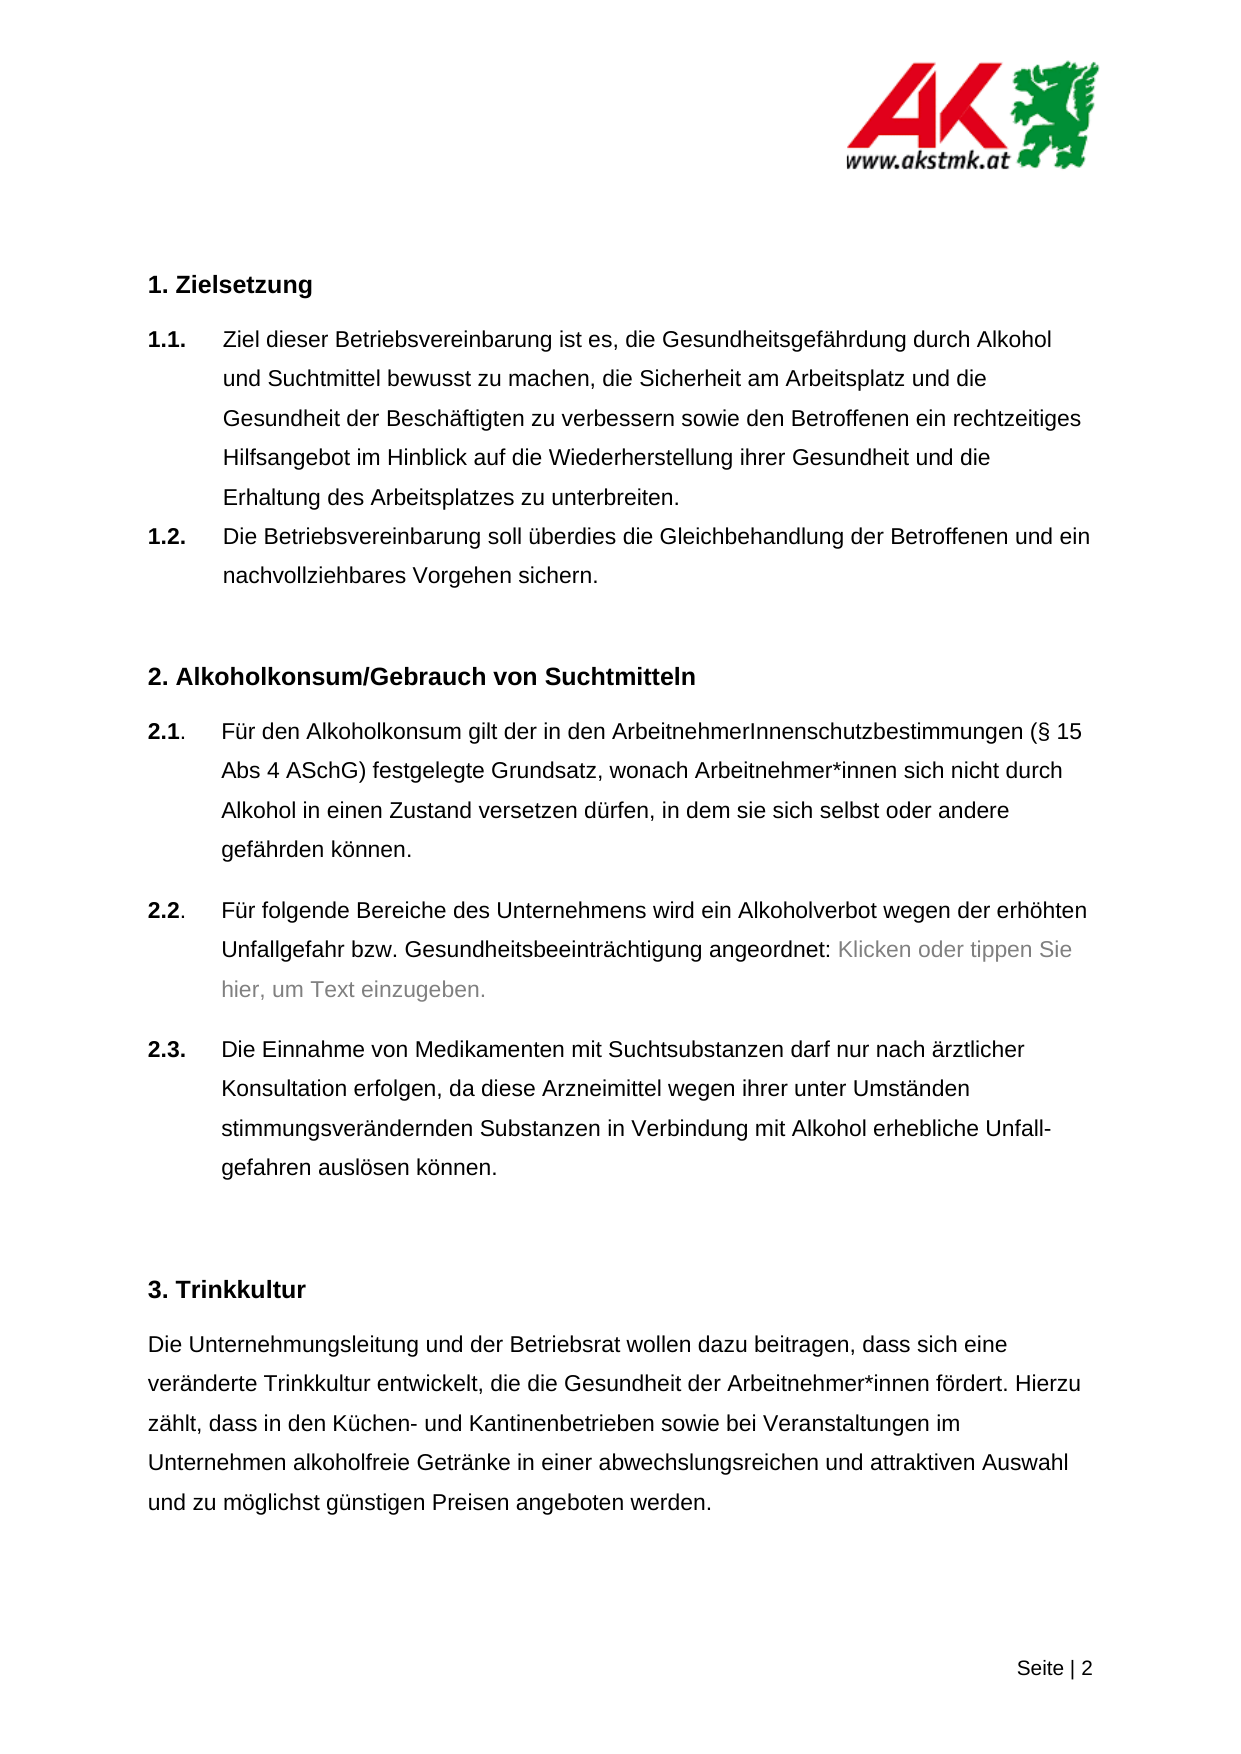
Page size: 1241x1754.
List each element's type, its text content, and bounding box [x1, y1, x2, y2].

list Ziel dieser Betriebsvereinbarung ist es, die Gesundheitsgefährdung durch Alkohol und Suchtmittel bewusst zu machen, die Sicherheit am Arbeitsplatz und die Gesundheit der Beschäftigten zu verbessern sowie den Betroffenen ein rechtzeitiges Hilfsangebot im Hinblick auf die Wiederherstellung ihrer Gesundheit und die Erhaltung des Arbeitsplatzes zu unterbreiten. [148, 326, 1093, 510]
list Die Betriebsvereinbarung soll überdies die Gleichbehandlung der Betroffenen und ein nachvollziehbares Vorgehen sichern. [148, 523, 1093, 589]
text Die Unternehmungsleitung und der Betriebsrat wollen dazu beitragen, dass sich eine veränderte Trinkkultur entwickelt, die die Gesundheit der Arbeitnehmer*innen fördert. Hierzu zählt, dass in den Küchen- und Kantinenbetrieben sowie bei Veranstaltungen im Unternehmen alkoholfreie Getränke in einer abwechslungsreichen und attraktiven Auswahl und zu möglichst günstigen Preisen angeboten werden. [148, 1331, 1093, 1515]
picture [846, 30, 1149, 200]
text 2.1. Für den Alkoholkonsum gilt der in den ArbeitnehmerInnenschutzbestimmungen (§ 15 Abs 4 ASchG) festgelegte Grundsatz, wonach Arbeitnehmer*innen sich nicht durch Alkohol in einen Zustand versetzen dürfen, in dem sie sich selbst oder andere gefährden können. [148, 718, 1093, 863]
text 2.2. Für folgende Bereiche des Unternehmens wird ein Alkoholverbot wegen der erhöhten Unfallgefahr bzw. Gesundheitsbeeinträchtigung angeordnet: [148, 897, 1093, 1002]
text 3. Trinkkultur [148, 1275, 1093, 1304]
text 2.3. Die Einnahme von Medikamenten mit Suchtsubstanzen darf nur nach ärztlicher Konsultation erfolgen, da diese Arzneimittel wegen ihrer unter Umständen stimmungsverändernden Substanzen in Verbindung mit Alkohol erhebliche Unfall- gefahren auslösen können. [148, 1036, 1093, 1181]
text 2. Alkoholkonsum/Gebrauch von Suchtmitteln [148, 662, 1093, 691]
text 1. Zielsetzung [148, 270, 1093, 299]
